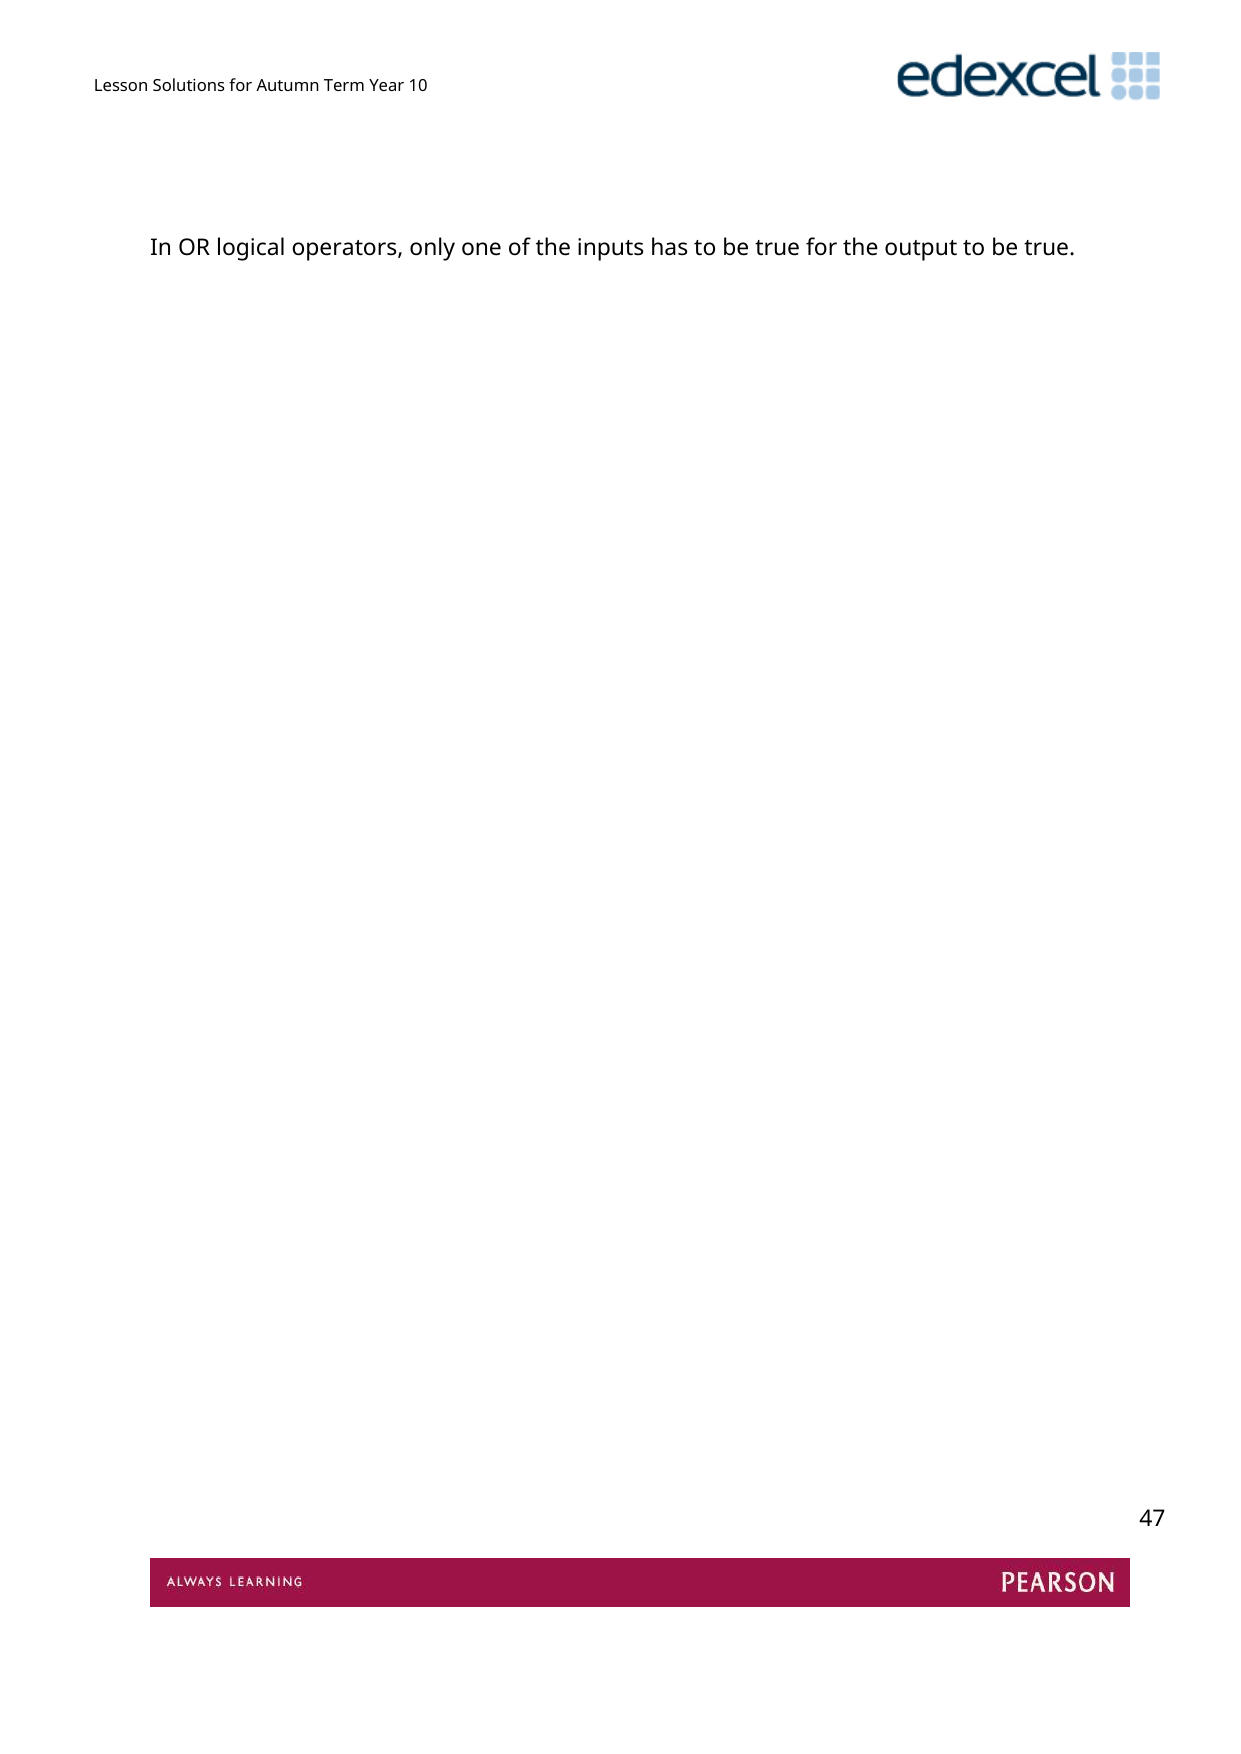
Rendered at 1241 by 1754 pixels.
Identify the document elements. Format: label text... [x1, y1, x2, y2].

picture [150, 1558, 1130, 1607]
text In OR logical operators, only one of the inputs has to be true for the output to be true. [150, 231, 1165, 262]
picture [897, 52, 1160, 101]
